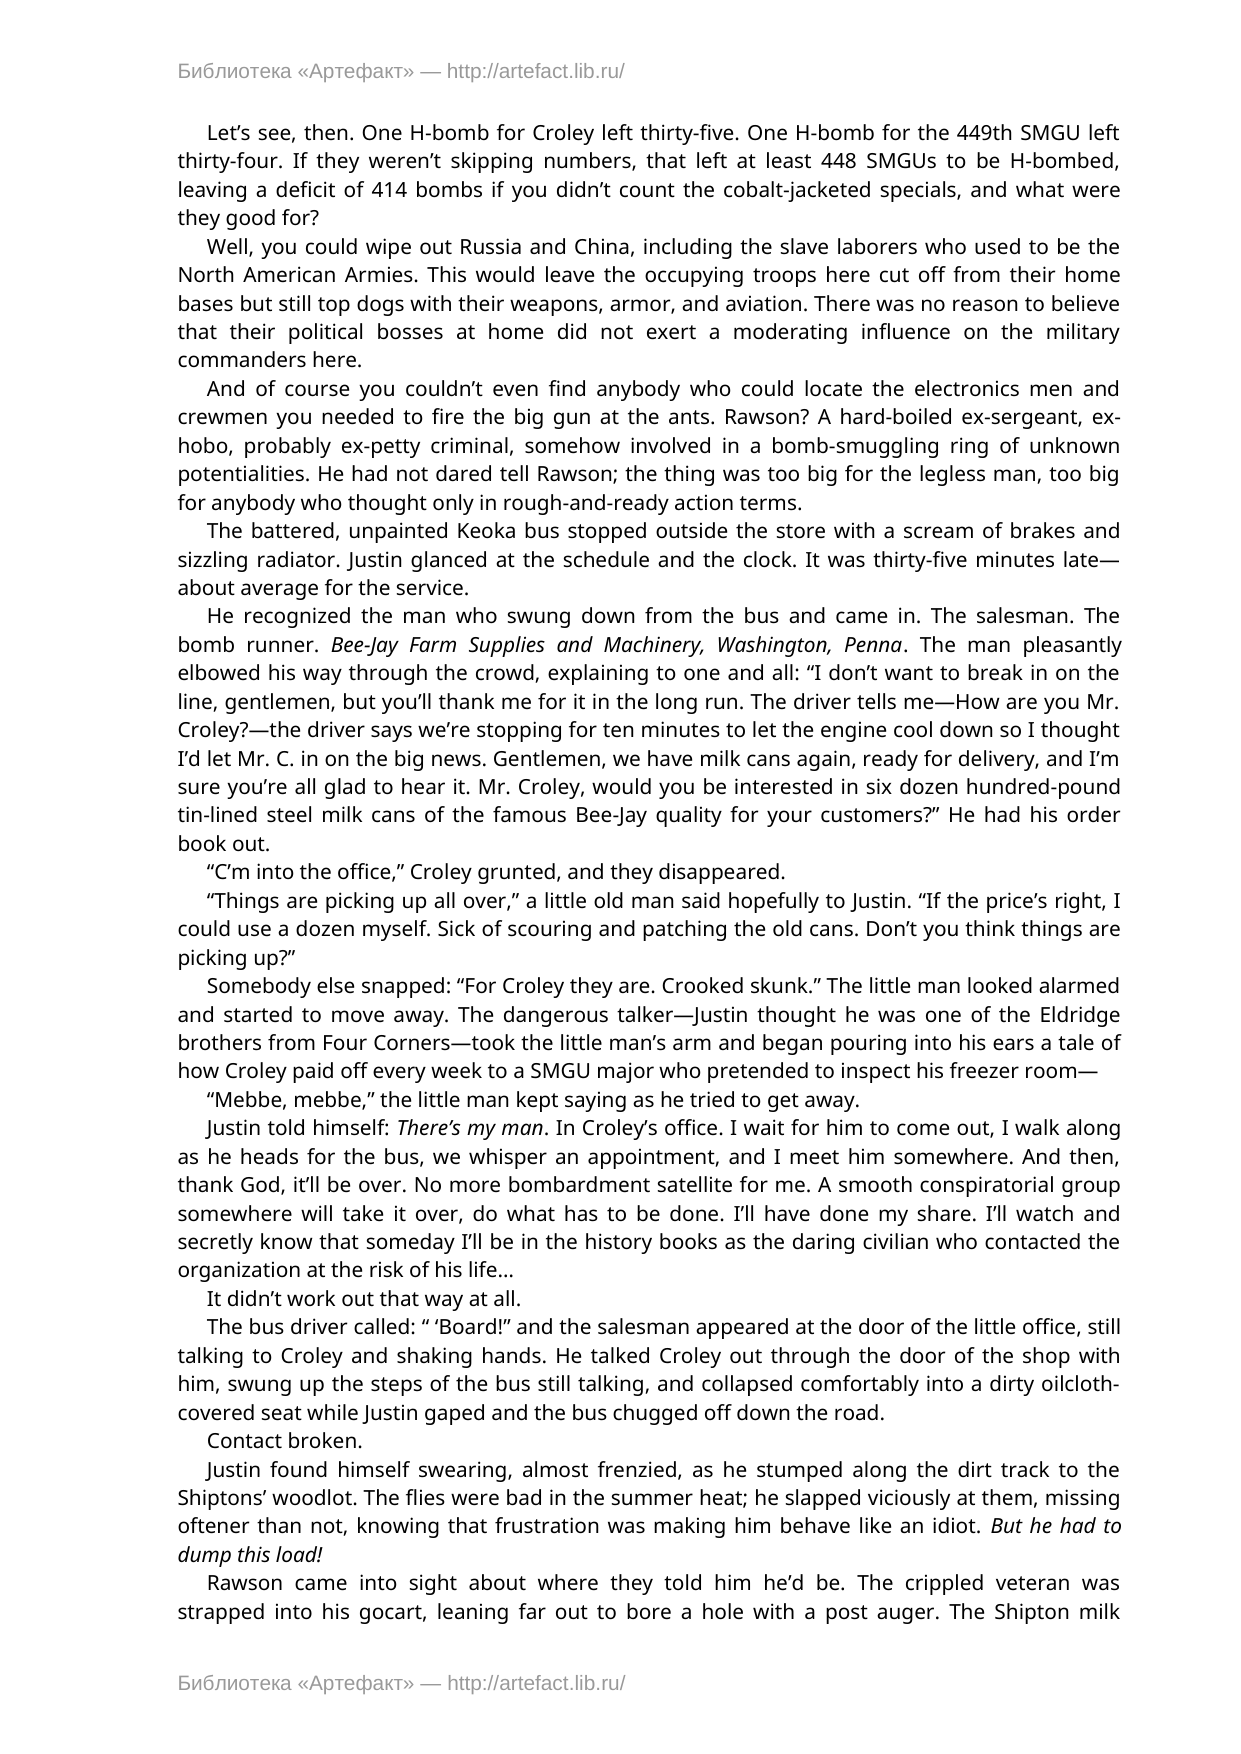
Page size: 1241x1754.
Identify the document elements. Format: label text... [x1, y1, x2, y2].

text Well, you could wipe out Russia and China, including the slave laborers who used to be the North American Armies. This would leave the occupying troops here cut off from their home bases but still top dogs with their weapons, armor, and aviation. There was no reason to believe that their political bosses at home did not exert a moderating influence on the military commanders here. [177, 232, 1122, 374]
text Somebody else snapped: “For Croley they are. Crooked skunk.” The little man looked alarmed and started to move away. The dangerous talker—Justin thought he was one of the Eldridge brothers from Four Corners—took the little man’s arm and began pouring into his ears a tale of how Croley paid off every week to a SMGU major who pretended to inspect his freezer room— [177, 971, 1122, 1085]
text And of course you couldn’t even find anybody who could locate the electronics men and crewmen you needed to fire the big gun at the ants. Rawson? A hard-boiled ex-sergeant, ex-hobo, probably ex-petty criminal, somehow involved in a bomb-smuggling ring of unknown potentialities. He had not dared tell Rawson; the thing was too big for the legless man, too big for anybody who thought only in rough-and-ready action terms. [177, 374, 1122, 516]
text “C’m into the office,” Croley grunted, and they disappeared. [177, 857, 1122, 886]
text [177, 1568, 1122, 1625]
text Let’s see, then. One H-bomb for Croley left thirty-five. One H-bomb for the 449th SMGU left thirty-four. If they weren’t skipping numbers, that left at least 448 SMGUs to be H-bombed, leaving a deficit of 414 bombs if you didn’t count the cobalt-jacketed specials, and what were they good for? [177, 118, 1122, 232]
text “Mebbe, mebbe,” the little man kept saying as he tried to get away. [177, 1085, 1122, 1113]
text Justin found himself swearing, almost frenzied, as he stumped along the dirt track to the Shiptons’ woodlot. The flies were bad in the summer heat; he slapped viciously at them, missing oftener than not, knowing that frustration was making him behave like an idiot. But he had to dump this load! [177, 1455, 1122, 1568]
text Justin told himself: There’s my man. In Croley’s office. I wait for him to come out, I walk along as he heads for the bus, we whisper an appointment, and I meet him somewhere. And then, thank God, it’ll be over. No more bombardment satellite for me. A smooth conspiratorial group somewhere will take it over, do what has to be done. I’ll have done my share. I’ll watch and secretly know that someday I’ll be in the history books as the daring civilian who contacted the organization at the risk of his life… [177, 1113, 1122, 1284]
text “Things are picking up all over,” a little old man said hopefully to Justin. “If the price’s right, I could use a dozen myself. Sick of scouring and patching the old cans. Don’t you think things are picking up?” [177, 886, 1122, 971]
text The battered, unpainted Keoka bus stopped outside the store with a scream of brakes and sizzling radiator. Justin glanced at the schedule and the clock. It was thirty-five minutes late—about average for the service. [177, 516, 1122, 602]
text He recognized the man who swung down from the bus and came in. The salesman. The bomb runner. Bee-Jay Farm Supplies and Machinery, Washington, Penna. The man pleasantly elbowed his way through the crowd, explaining to one and all: “I don’t want to break in on the line, gentlemen, but you’ll thank me for it in the long run. The driver tells me—How are you Mr. Croley?—the driver says we’re stopping for ten minutes to let the engine cool down so I thought I’d let Mr. C. in on the big news. Gentlemen, we have milk cans again, ready for delivery, and I’m sure you’re all glad to hear it. Mr. Croley, would you be interested in six dozen hundred-pound tin-lined steel milk cans of the famous Bee-Jay quality for your customers?” He had his order book out. [177, 602, 1122, 857]
text Contact broken. [177, 1426, 1122, 1455]
text It didn’t work out that way at all. [177, 1284, 1122, 1312]
text The bus driver called: “ ‘Board!” and the salesman appeared at the door of the little office, still talking to Croley and shaking hands. He talked Croley out through the door of the shop with him, swung up the steps of the bus still talking, and collapsed comfortably into a dirty oilcloth-covered seat while Justin gaped and the bus chugged off down the road. [177, 1312, 1122, 1426]
